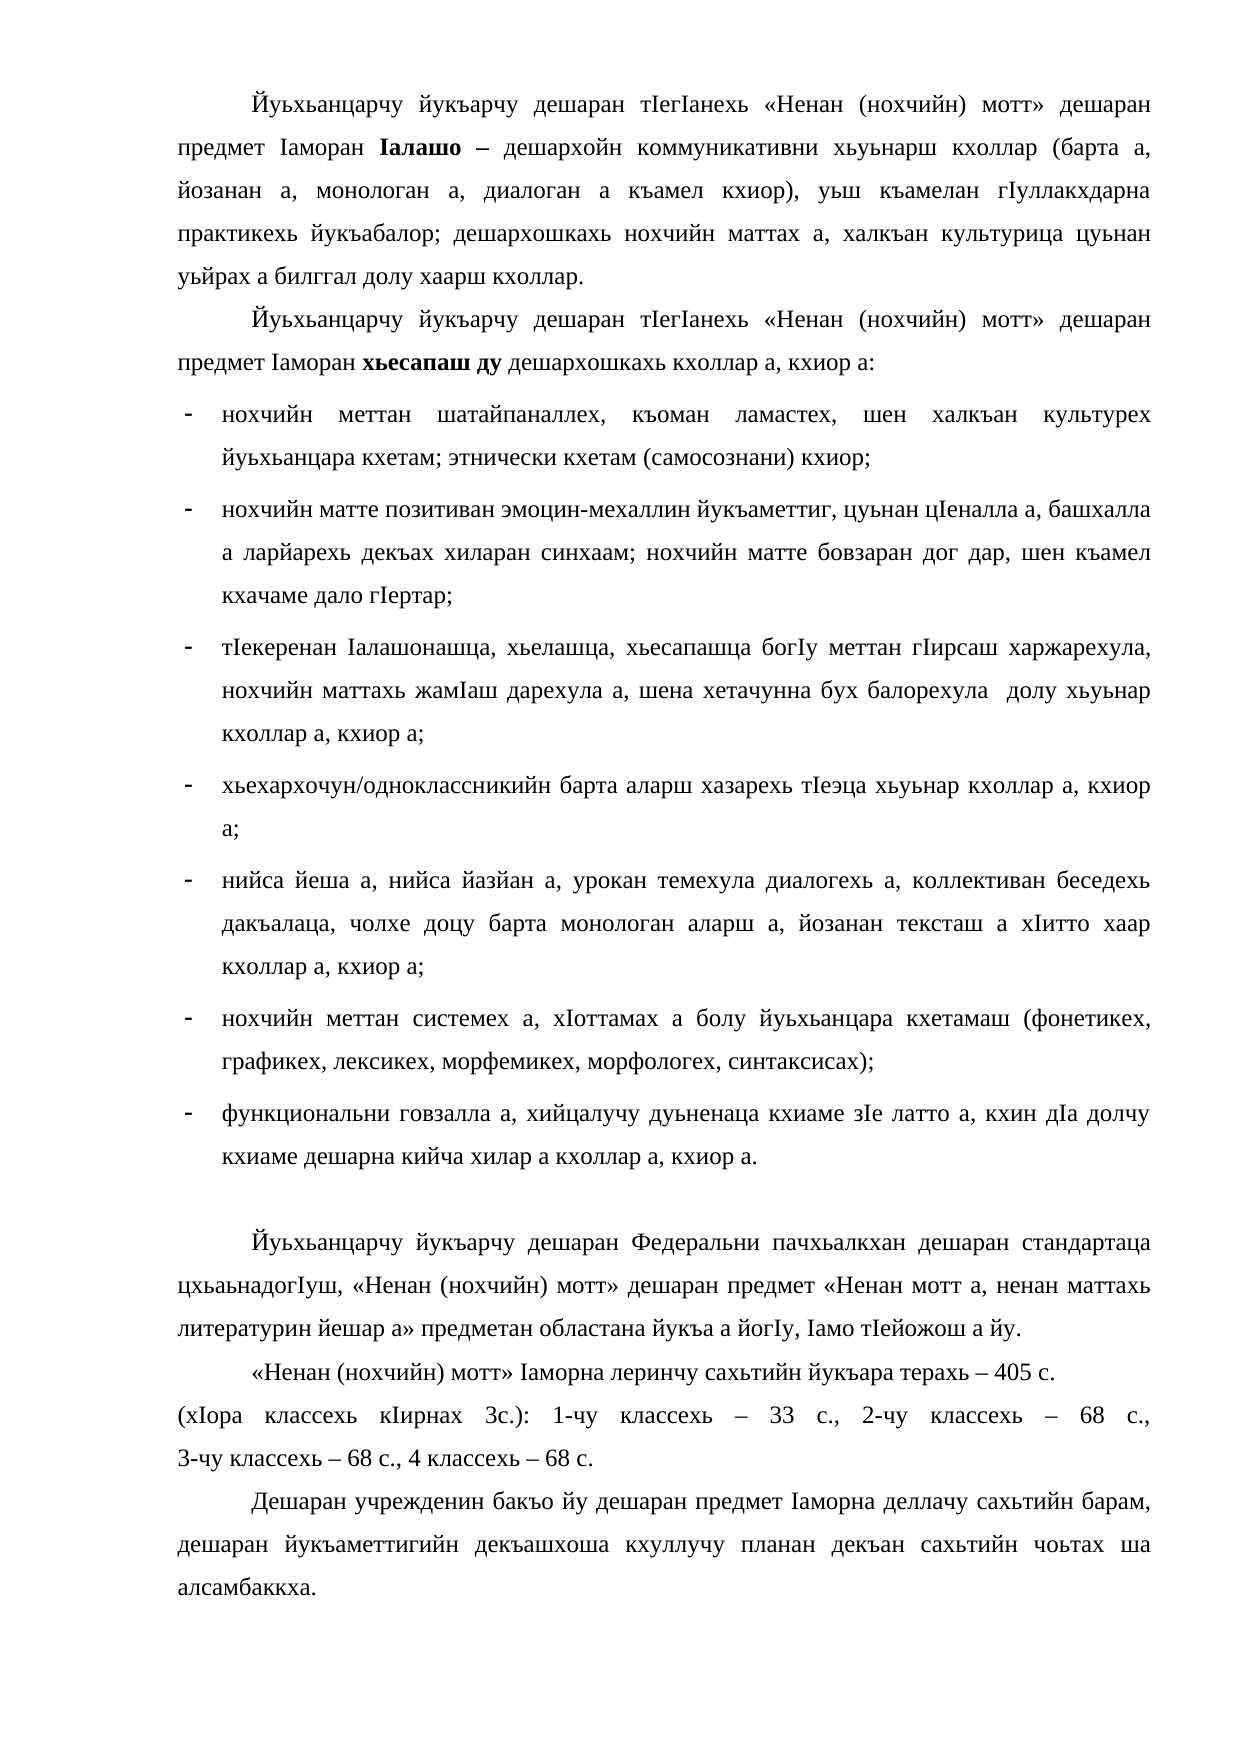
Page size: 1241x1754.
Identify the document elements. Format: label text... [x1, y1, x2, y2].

text «Ненан (нохчийн) мотт» Ӏаморна леринчу сахьтийн йукъара терахь – 405 с. [177, 1357, 1152, 1385]
text (хӀора классехь кӀирнах 3с.): 1-чу классехь – 33 с., 2-чу классехь – 68 с., 3-чу классехь – 68 с., 4 классехь – 68 с. [177, 1400, 1152, 1472]
list хьехархочун/одноклассникийн барта аларш хазарехь тӀеэца хьуьнар кхоллар а, кхиор а; [184, 770, 1152, 842]
list функциональни говзалла а, хийцалучу дуьненаца кхиаме зӀе латто а, кхин дӀа долчу кхиаме дешарна кийча хилар а кхоллар а, кхиор а. [184, 1098, 1152, 1170]
list нохчийн матте позитиван эмоцин-мехаллин йукъаметтиг, цуьнан цӀеналла а, башхалла а ларйарехь декъах хиларан синхаам; нохчийн матте бовзаран дог дар, шен къамел кхачаме дало гӀертар; [184, 494, 1152, 609]
list нохчийн меттан системех а, хӀоттамах а болу йуьхьанцара кхетамаш (фонетикех, графикех, лексикех, морфемикех, морфологех, синтаксисах); [184, 1003, 1152, 1075]
text Йуьхьанцарчу йукъарчу дешаран тӀегӀанехь «Ненан (нохчийн) мотт» дешаран предмет Ӏаморан хьесапаш ду дешархошкахь кхоллар а, кхиор а: [177, 304, 1152, 376]
list нийса йеша а, нийса йазйан а, урокан темехула диалогехь а, коллективан беседехь дакъалаца, чолхе доцу барта монологан аларш а, йозанан тексташ а хӀитто хаар кхоллар а, кхиор а; [184, 865, 1152, 980]
text Йуьхьанцарчу йукъарчу дешаран тӀегӀанехь «Ненан (нохчийн) мотт» дешаран предмет Ӏаморан Ӏалашо – дешархойн коммуникативни хьуьнарш кхоллар (барта а, йозанан а, монологан а, диалоган а къамел кхиор), уьш къамелан гӀуллакхдарна практикехь йукъабалор; дешархошкахь нохчийн маттах а, халкъан культурица цуьнан уьйрах а билггал долу хаарш кхоллар. [177, 89, 1152, 290]
text Йуьхьанцарчу йукъарчу дешаран Федеральни пачхьалкхан дешаран стандартаца цхьаьнадогӀуш, «Ненан (нохчийн) мотт» дешаран предмет «Ненан мотт а, ненан маттахь литературин йешар а» предметан областана йукъа а йогӀу, Ӏамо тӀейожош а йу. [177, 1227, 1152, 1342]
list нохчийн меттан шатайпаналлех, къоман ламастех, шен халкъан культурех йуьхьанцара кхетам; этнически кхетам (самосознани) кхиор; [184, 399, 1152, 471]
list тӀекеренан Ӏалашонашца, хьелашца, хьесапашца богӀу меттан гӀирсаш харжарехула, нохчийн маттахь жамӀаш дарехула а, шена хетачунна бух балорехула долу хьуьнар кхоллар а, кхиор а; [184, 632, 1152, 747]
text Дешаран учрежденин бакъо йу дешаран предмет Ӏаморна деллачу сахьтийн барам, дешаран йукъаметтигийн декъашхоша кхуллучу планан декъан сахьтийн чоьтах ша алсамбаккха. [177, 1486, 1152, 1601]
